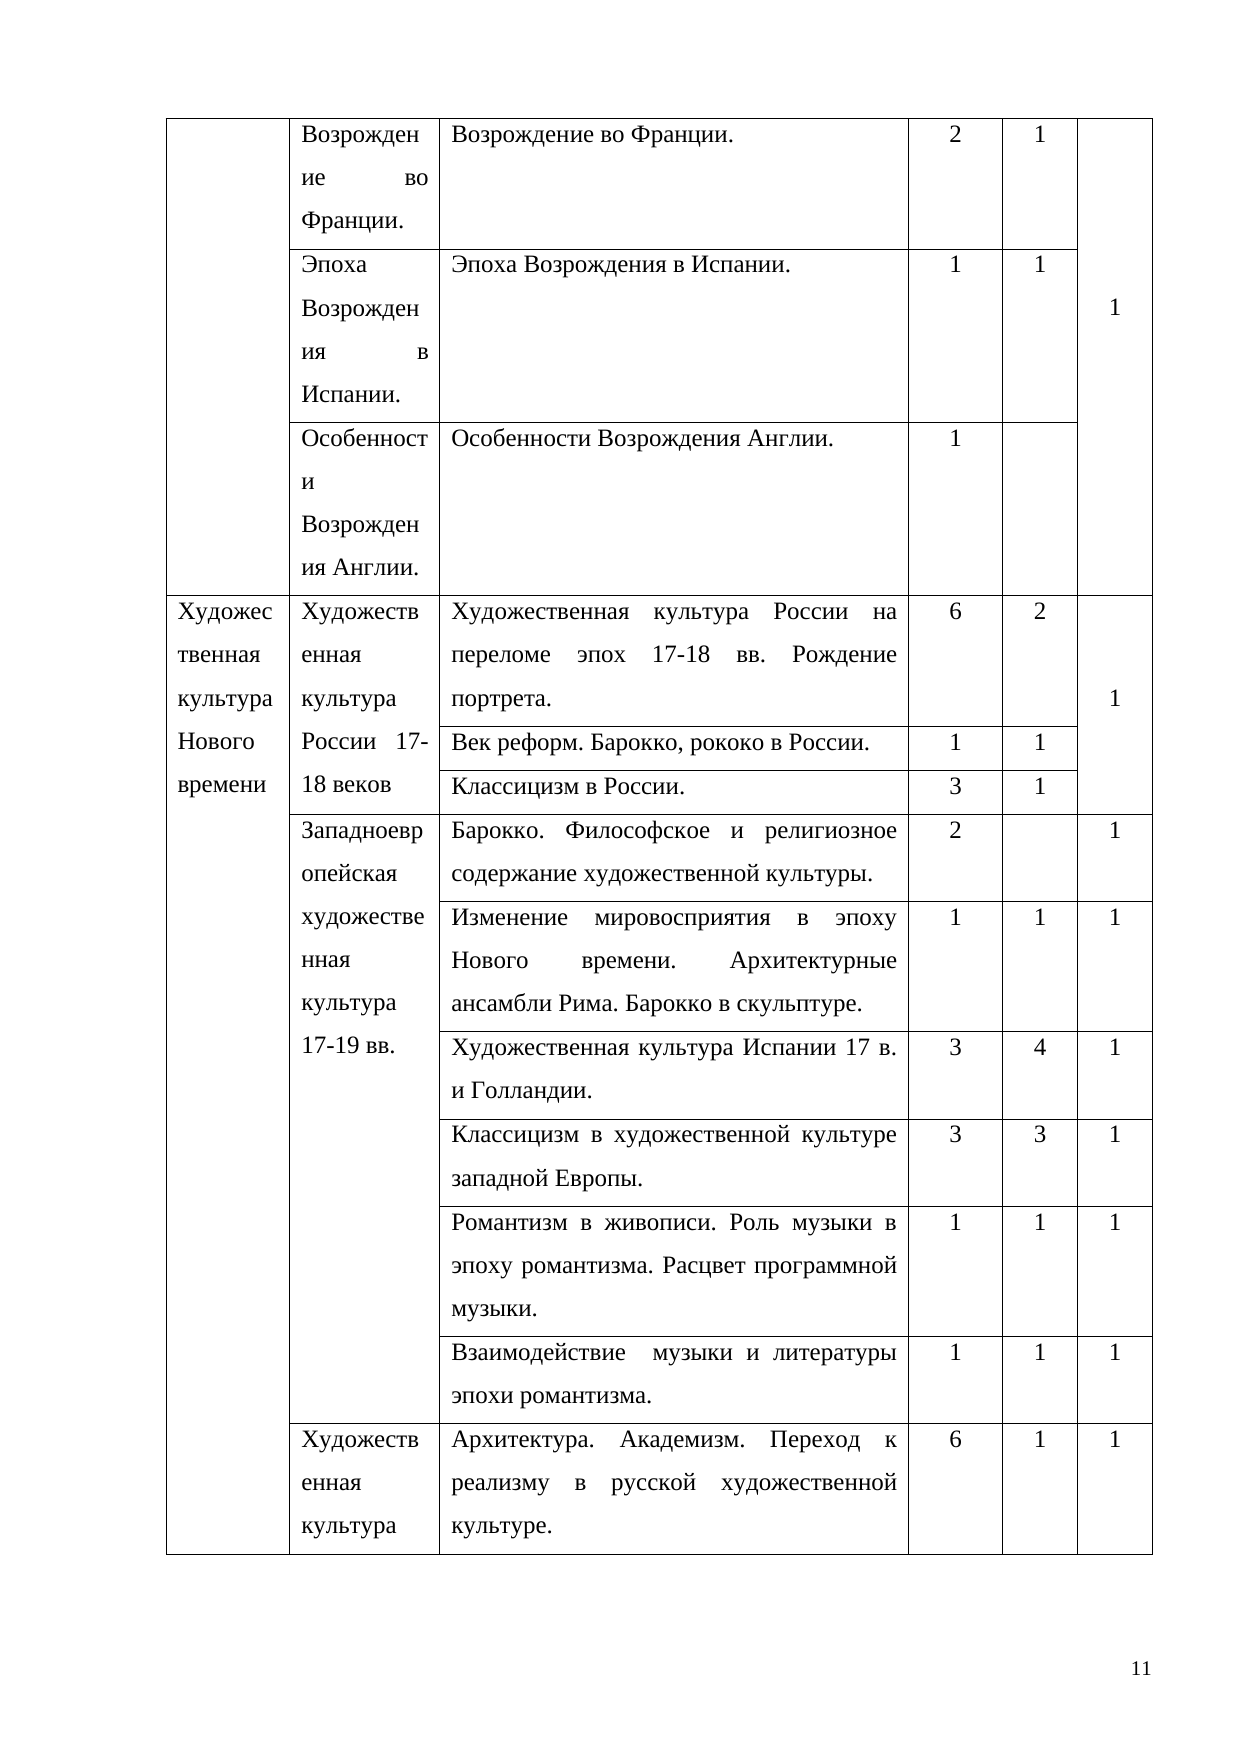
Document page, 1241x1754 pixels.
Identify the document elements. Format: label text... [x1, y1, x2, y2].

table_cell 1 [909, 1337, 1002, 1423]
table_cell 2 [909, 815, 1002, 901]
table_cell Век реформ. Барокко, рококо в России. [440, 727, 908, 770]
table_cell 6 [909, 596, 1002, 726]
table_cell [1003, 423, 1077, 595]
table_cell Особенности Возрождения Англии. [440, 423, 908, 595]
table_cell 1 [1078, 119, 1152, 595]
table_cell Эпоха Возрождения в Испании. [290, 250, 439, 422]
table_cell Классицизм в художественной культуре западной Европы. [440, 1120, 908, 1206]
table_cell 1 [1003, 902, 1077, 1031]
table_cell 3 [1003, 1120, 1077, 1206]
table_cell 1 [1078, 1207, 1152, 1336]
table_cell 1 [909, 1207, 1002, 1336]
table_cell 2 [1003, 596, 1077, 726]
table_cell 3 [909, 1120, 1002, 1206]
table_cell 2 [909, 119, 1002, 248]
table_cell 1 [1078, 815, 1152, 901]
table_cell Классицизм в России. [440, 771, 908, 814]
table_cell 1 [1078, 902, 1152, 1031]
table_cell 1 [1078, 1032, 1152, 1118]
table_cell 1 [1003, 1424, 1077, 1553]
table_cell 1 [1003, 727, 1077, 770]
table_cell Возрождение во Франции. [440, 119, 908, 248]
table_cell 1 [1078, 1120, 1152, 1206]
table_cell 1 [1003, 119, 1077, 248]
table_cell Художественная культура России 17-18 веков [290, 596, 439, 814]
table_cell Художественная культура Нового времени [167, 596, 289, 1553]
table_cell Художественная культура России на переломе эпох 17-18 вв. Рождение портрета. [440, 596, 908, 726]
table_cell 1 [1078, 1424, 1152, 1553]
table_cell Художественная культура Испании 17 в. и Голландии. [440, 1032, 908, 1118]
table_cell Возрождение во Франции. [290, 119, 439, 248]
table_cell 1 [909, 250, 1002, 422]
table_cell 1 [1078, 1337, 1152, 1423]
table_cell 1 [1003, 1337, 1077, 1423]
table_cell Западноевропейская художественная культура 17-19 вв. [290, 815, 439, 1423]
table_cell 4 [1003, 1032, 1077, 1118]
table_cell 1 [909, 727, 1002, 770]
table_cell Изменение мировосприятия в эпоху Нового времени. Архитектурные ансамбли Рима. Барокко в скульптуре. [440, 902, 908, 1031]
table_cell 1 [1003, 771, 1077, 814]
table_cell Эпоха Возрождения в Испании. [440, 250, 908, 422]
table_cell 1 [909, 902, 1002, 1031]
table_cell Романтизм в живописи. Роль музыки в эпоху романтизма. Расцвет программной музыки. [440, 1207, 908, 1336]
table_cell 6 [909, 1424, 1002, 1553]
table_cell 1 [1003, 250, 1077, 422]
table_cell 3 [909, 1032, 1002, 1118]
table_cell [1003, 815, 1077, 901]
table_cell Особенности Возрождения Англии. [290, 423, 439, 595]
table_cell Взаимодействие музыки и литературы эпохи романтизма. [440, 1337, 908, 1423]
table_cell 3 [909, 771, 1002, 814]
table_cell Архитектура. Академизм. Переход к реализму в русской художественной культуре. [440, 1424, 908, 1553]
table_cell 1 [909, 423, 1002, 595]
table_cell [290, 1424, 439, 1553]
table_cell 1 [1078, 596, 1152, 814]
table_cell 1 [1003, 1207, 1077, 1336]
table_cell Барокко. Философское и религиозное содержание художественной культуры. [440, 815, 908, 901]
